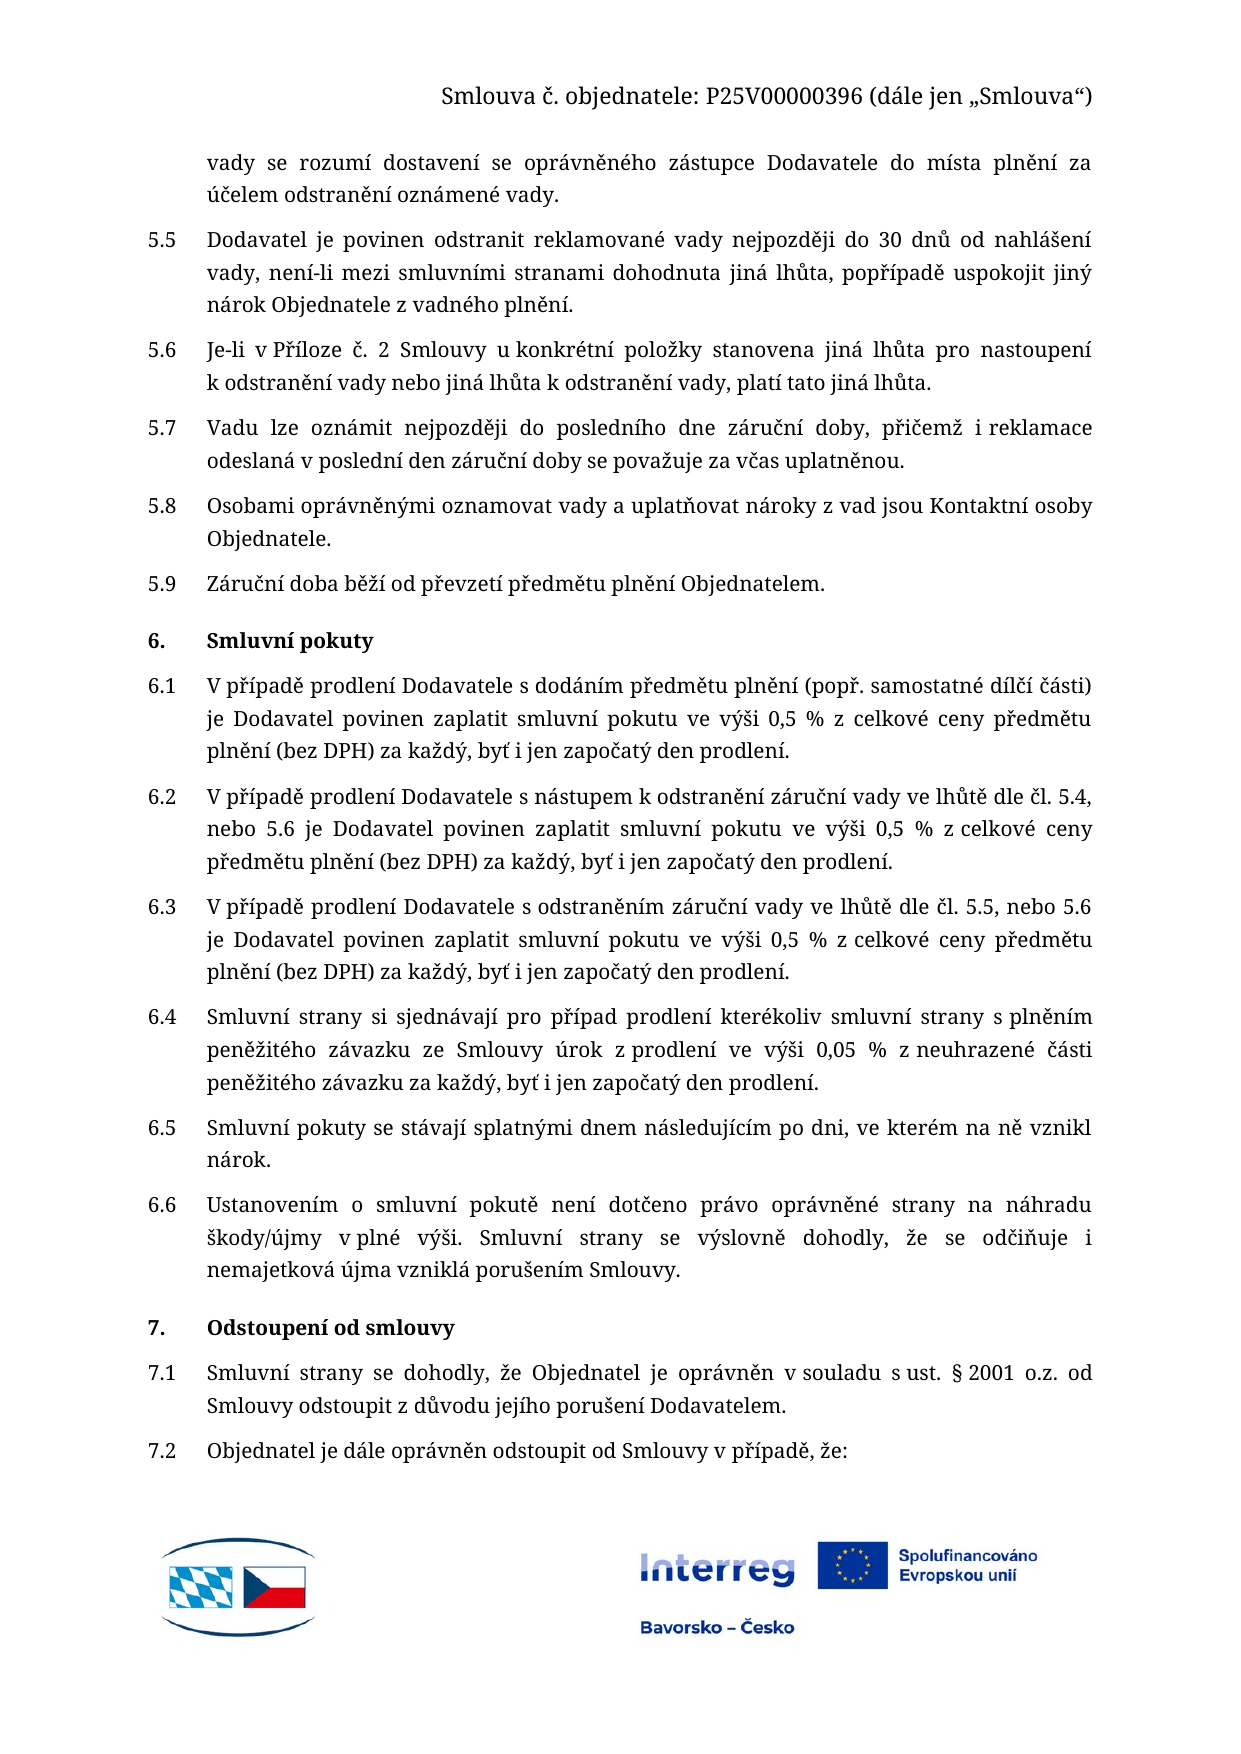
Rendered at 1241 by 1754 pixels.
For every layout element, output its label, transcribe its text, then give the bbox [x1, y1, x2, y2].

picture [147, 1507, 1093, 1678]
list Je-li v Příloze č. 2 Smlouvy u konkrétní položky stanovena jiná lhůta pro nastoupení k odstranění vady nebo jiná lhůta k odstranění vady, platí tato jiná lhůta. [148, 336, 1093, 397]
list Smluvní pokuty [148, 626, 1093, 655]
list Dodavatel je povinen odstranit reklamované vady nejpozději do 30 dnů od nahlášení vady, není-li mezi smluvními stranami dohodnuta jiná lhůta, popřípadě uspokojit jiný nárok Objednatele z vadného plnění. [148, 225, 1093, 319]
list Smluvní strany se dohodly, že Objednatel je oprávněn v souladu s ust. § 2001 o.z. od Smlouvy odstoupit z důvodu jejího porušení Dodavatelem. [148, 1358, 1093, 1419]
list Objednatel je dále oprávněn odstoupit od Smlouvy v případě, že: [148, 1436, 1093, 1464]
list Záruční doba běží od převzetí předmětu plnění Objednatelem. [148, 569, 1093, 597]
list Vadu lze oznámit nejpozději do posledního dne záruční doby, přičemž i reklamace odeslaná v poslední den záruční doby se považuje za včas uplatněnou. [148, 413, 1093, 474]
list Smluvní strany si sjednávají pro případ prodlení kterékoliv smluvní strany s plněním peněžitého závazku ze Smlouvy úrok z prodlení ve výši 0,05 % z neuhrazené části peněžitého závazku za každý, byť i jen započatý den prodlení. [148, 1002, 1093, 1096]
list Ustanovením o smluvní pokutě není dotčeno právo oprávněné strany na náhradu škody/újmy v plné výši. Smluvní strany se výslovně dohodly, že se odčiňuje i nemajetková újma vzniklá porušením Smlouvy. [148, 1190, 1093, 1284]
list V případě prodlení Dodavatele s odstraněním záruční vady ve lhůtě dle čl. 5.5, nebo 5.6 je Dodavatel povinen zaplatit smluvní pokutu ve výši 0,5 % z celkové ceny předmětu plnění (bez DPH) za každý, byť i jen započatý den prodlení. [148, 892, 1093, 986]
list V případě prodlení Dodavatele s dodáním předmětu plnění (popř. samostatné dílčí části) je Dodavatel povinen zaplatit smluvní pokutu ve výši 0,5 % z celkové ceny předmětu plnění (bez DPH) za každý, byť i jen započatý den prodlení. [148, 671, 1093, 765]
list Odstoupení od smlouvy [148, 1313, 1093, 1342]
list Smluvní pokuty se stávají splatnými dnem následujícím po dni, ve kterém na ně vznikl nárok. [148, 1113, 1093, 1174]
list Osobami oprávněnými oznamovat vady a uplatňovat nároky z vad jsou Kontaktní osoby Objednatele. [148, 491, 1093, 552]
list V případě prodlení Dodavatele s nástupem k odstranění záruční vady ve lhůtě dle čl. 5.4, nebo 5.6 je Dodavatel povinen zaplatit smluvní pokutu ve výši 0,5 % z celkové ceny předmětu plnění (bez DPH) za každý, byť i jen započatý den prodlení. [148, 782, 1093, 875]
